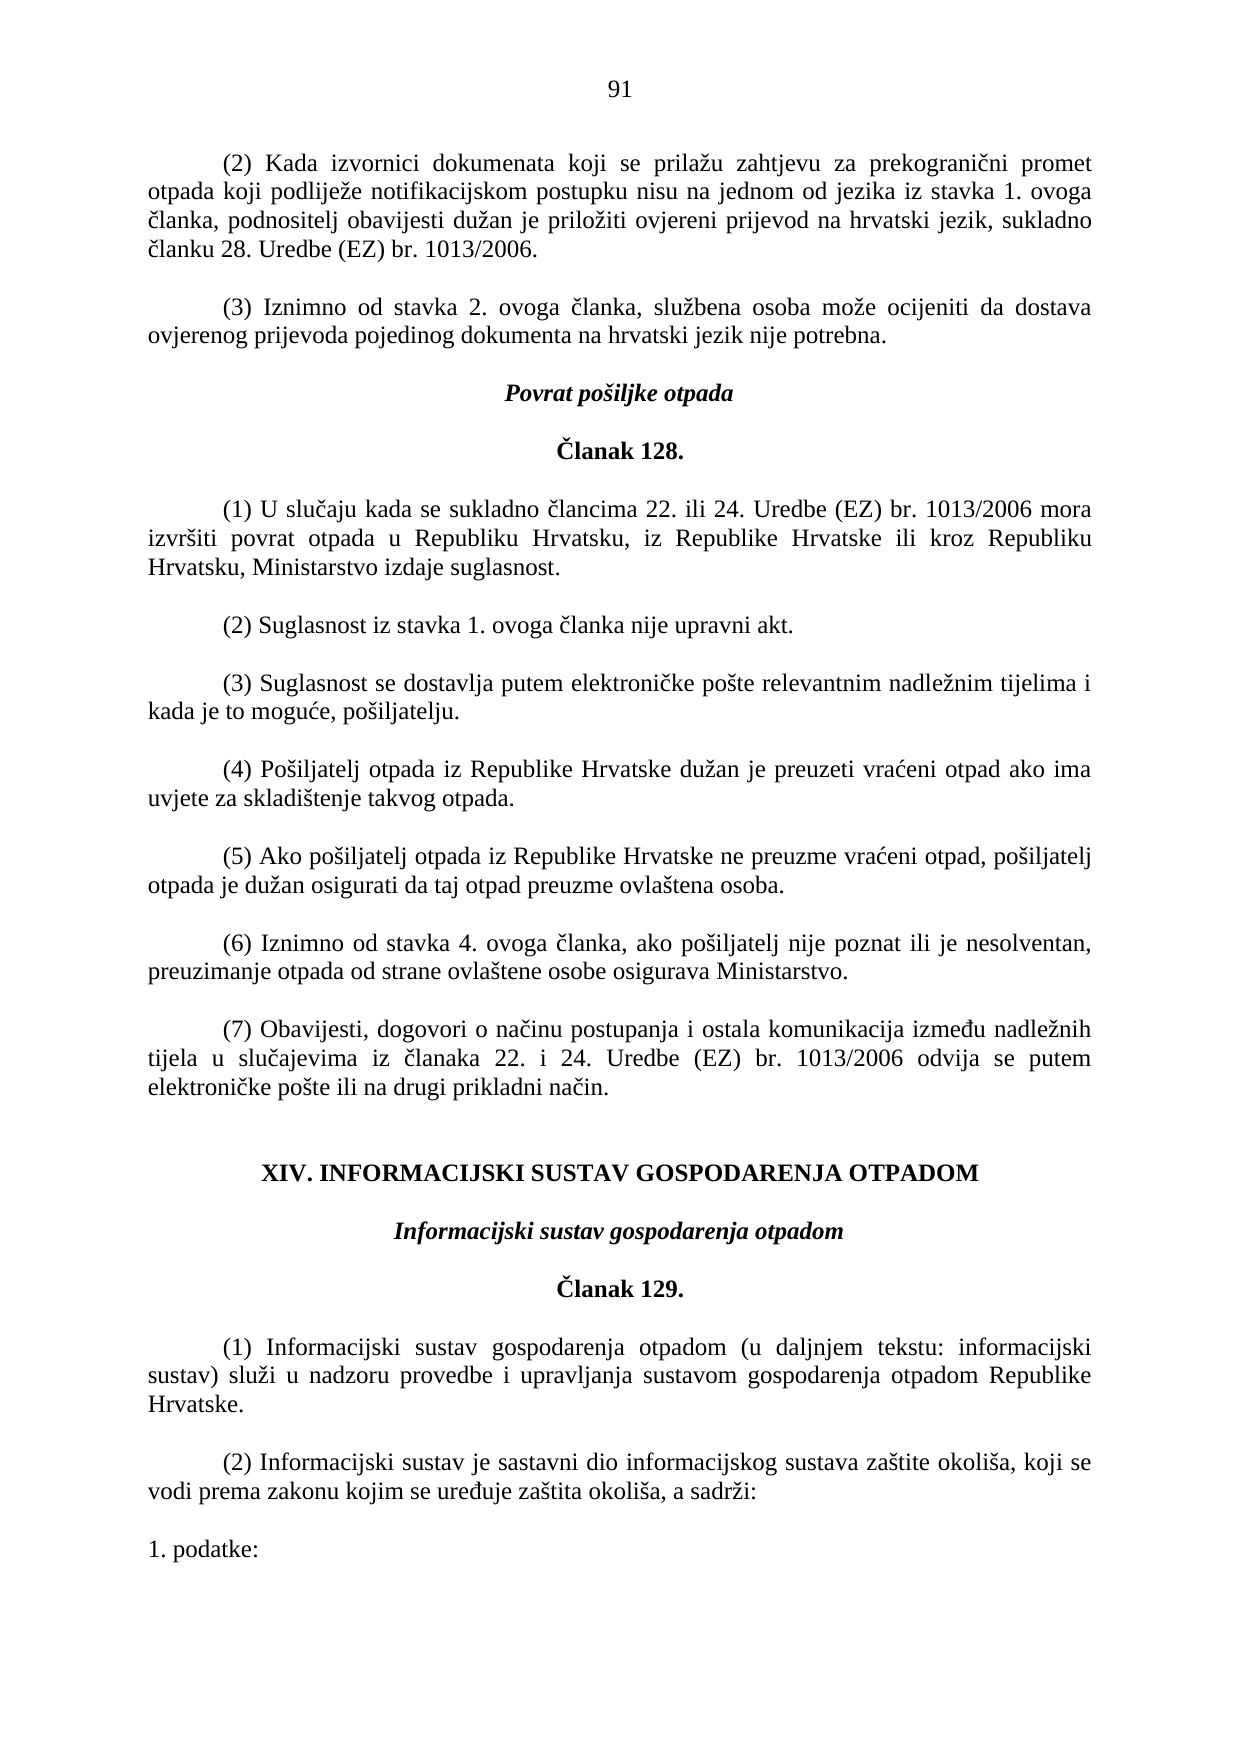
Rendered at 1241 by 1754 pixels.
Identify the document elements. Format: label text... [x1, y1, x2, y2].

text (2) Kada izvornici dokumenata koji se prilažu zahtjevu za prekogranični promet otpada koji podliježe notifikacijskom postupku nisu na jednom od jezika iz stavka 1. ovoga članka, podnositelj obavijesti dužan je priložiti ovjereni prijevod na hrvatski jezik, sukladno članku 28. Uredbe (EZ) br. 1013/2006. [148, 148, 1093, 263]
text Informacijski sustav gospodarenja otpadom [148, 1216, 1093, 1245]
text (4) Pošiljatelj otpada iz Republike Hrvatske dužan je preuzeti vraćeni otpad ako ima uvjete za skladištenje takvog otpada. [148, 754, 1093, 812]
text (7) Obavijesti, dogovori o načinu postupanja i ostala komunikacija između nadležnih tijela u slučajevima iz članaka 22. i 24. Uredbe (EZ) br. 1013/2006 odvija se putem elektroničke pošte ili na drugi prikladni način. [148, 1014, 1093, 1101]
text (3) Suglasnost se dostavlja putem elektroničke pošte relevantnim nadležnim tijelima i kada je to moguće, pošiljatelju. [148, 668, 1093, 725]
text 1. podatke: [148, 1534, 1093, 1563]
text (6) Iznimno od stavka 4. ovoga članka, ako pošiljatelj nije poznat ili je nesolventan, preuzimanje otpada od strane ovlaštene osobe osigurava Ministarstvo. [148, 928, 1093, 985]
text (2) Informacijski sustav je sastavni dio informacijskog sustava zaštite okoliša, koji se vodi prema zakonu kojim se uređuje zaštita okoliša, a sadrži: [148, 1447, 1093, 1505]
text (5) Ako pošiljatelj otpada iz Republike Hrvatske ne preuzme vraćeni otpad, pošiljatelj otpada je dužan osigurati da taj otpad preuzme ovlaštena osoba. [148, 841, 1093, 898]
text (2) Suglasnost iz stavka 1. ovoga članka nije upravni akt. [148, 610, 1093, 638]
text XIV. INFORMACIJSKI SUSTAV GOSPODARENJA OTPADOM [148, 1158, 1093, 1187]
text Članak 129. [148, 1274, 1093, 1303]
text (3) Iznimno od stavka 2. ovoga članka, službena osoba može ocijeniti da dostava ovjerenog prijevoda pojedinog dokumenta na hrvatski jezik nije potrebna. [148, 292, 1093, 349]
text (1) Informacijski sustav gospodarenja otpadom (u daljnjem tekstu: informacijski sustav) služi u nadzoru provedbe i upravljanja sustavom gospodarenja otpadom Republike Hrvatske. [148, 1332, 1093, 1418]
text Članak 128. [148, 436, 1093, 465]
text Povrat pošiljke otpada [148, 378, 1093, 407]
text (1) U slučaju kada se sukladno člancima 22. ili 24. Uredbe (EZ) br. 1013/2006 mora izvršiti povrat otpada u Republiku Hrvatsku, iz Republike Hrvatske ili kroz Republiku Hrvatsku, Ministarstvo izdaje suglasnost. [148, 494, 1093, 581]
